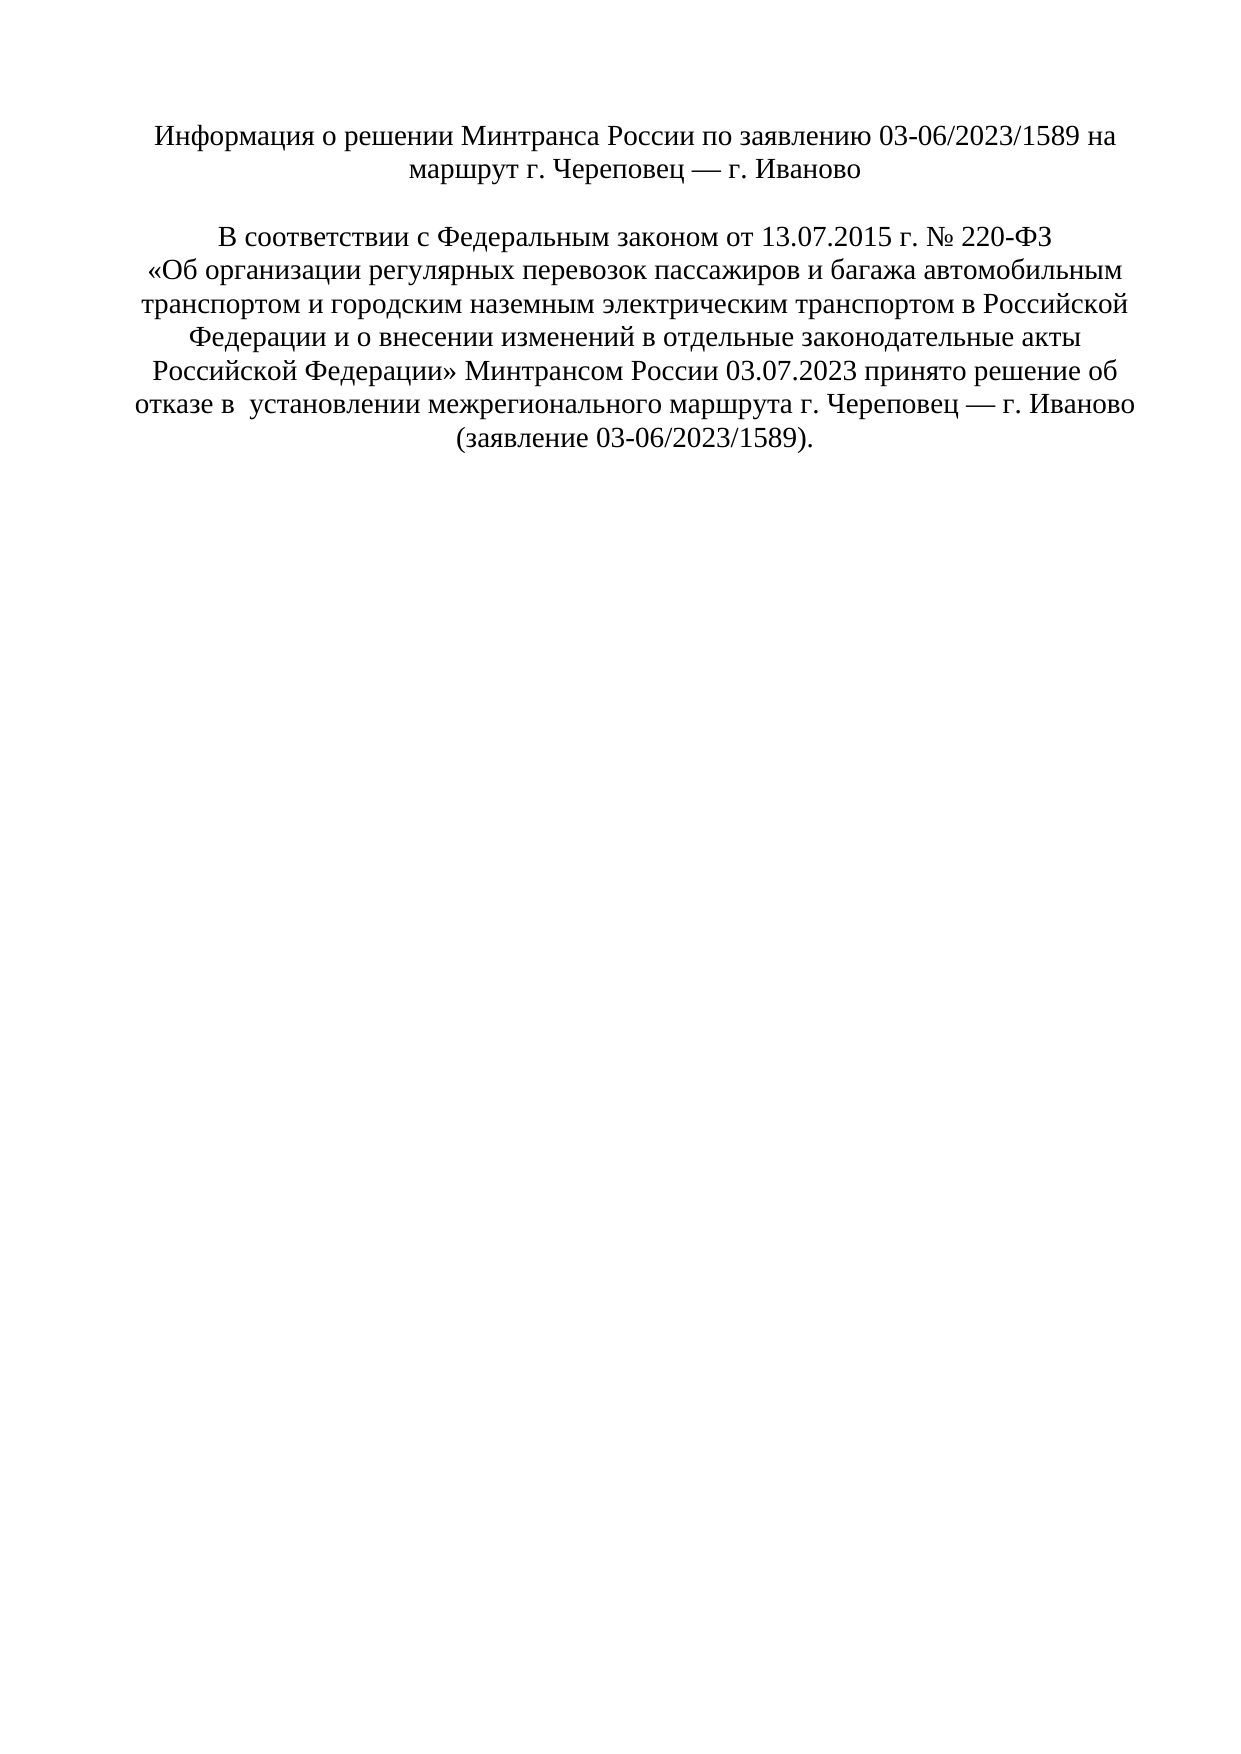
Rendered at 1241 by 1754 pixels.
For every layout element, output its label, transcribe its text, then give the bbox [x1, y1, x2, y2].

text Информация о решении Минтранса России по заявлению 03-06/2023/1589 на маршрут г. Череповец — г. Иваново [118, 118, 1152, 185]
text В соответствии с Федеральным законом от 13.07.2015 г. № 220-ФЗ «Об организации регулярных перевозок пассажиров и багажа автомобильным транспортом и городским наземным электрическим транспортом в Российской Федерации и о внесении изменений в отдельные законодательные акты Российской Федерации» Минтрансом России 03.07.2023 принято решение об отказе в установлении межрегионального маршрута г. Череповец — г. Иваново (заявление 03-06/2023/1589). [118, 219, 1152, 453]
